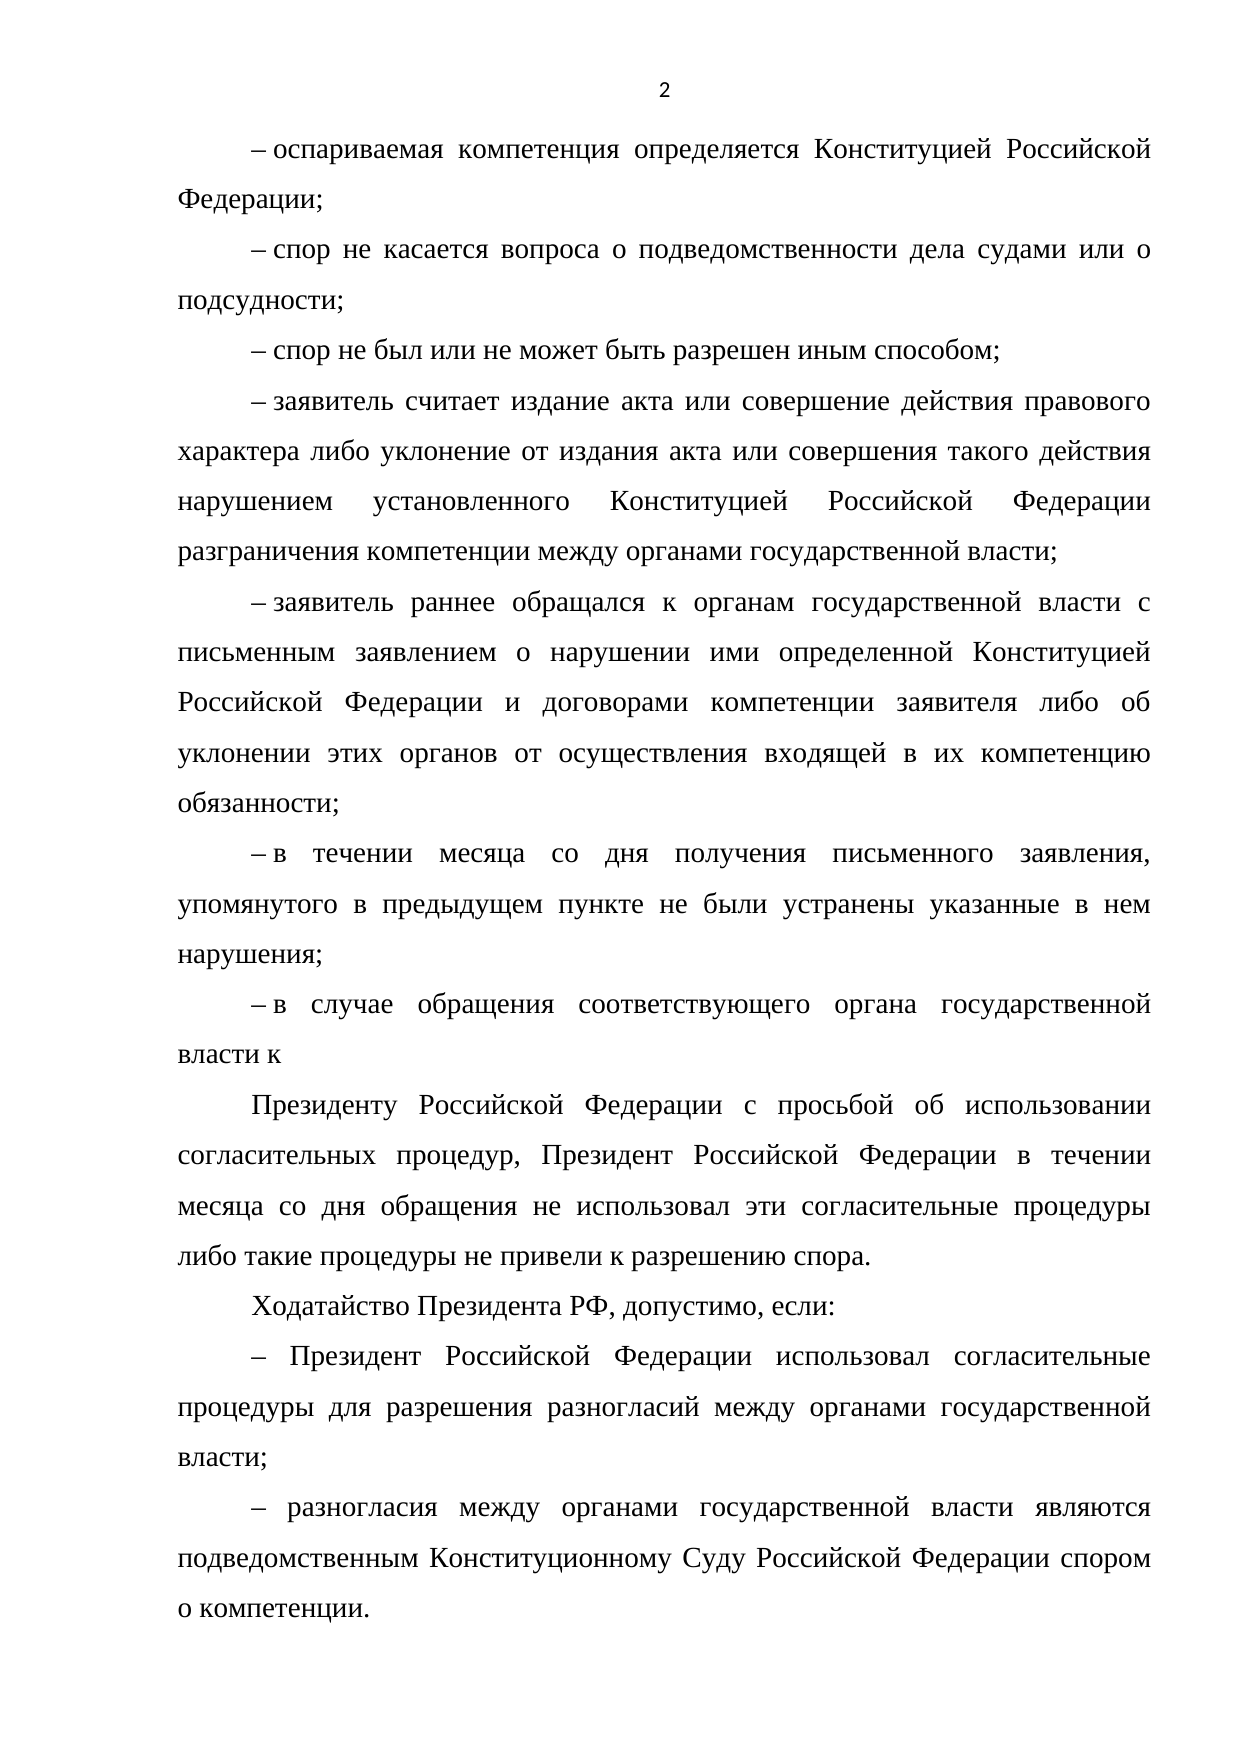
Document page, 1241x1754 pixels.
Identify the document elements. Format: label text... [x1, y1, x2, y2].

list – в случае обращения соответствующего органа государственной власти к [177, 986, 1152, 1070]
list – в течении месяца со дня получения письменного заявления, упомянутого в предыдущем пункте не были устранены указанные в нем нарушения; [177, 835, 1152, 969]
list – спор не был или не может быть разрешен иным способом; [177, 332, 1152, 366]
list – Президент Российской Федерации использовал согласительные процедуры для разрешения разногласий между органами государственной власти; [177, 1338, 1152, 1473]
list Ходатайство Президента РФ, допустимо, если: [177, 1288, 1152, 1322]
list – разногласия между органами государственной власти являются подведомственным Конституционному Суду Российской Федерации спором о компетенции. [177, 1489, 1152, 1624]
list – оспариваемая компетенция определяется Конституцией Российской Федерации; [177, 131, 1152, 215]
list Президенту Российской Федерации с просьбой об использовании согласительных процедур, Президент Российской Федерации в течении месяца со дня обращения не использовал эти согласительные процедуры либо такие процедуры не привели к разрешению спора. [177, 1087, 1152, 1271]
list – спор не касается вопроса о подведомственности дела судами или о подсудности; [177, 232, 1152, 316]
list – заявитель раннее обращался к органам государственной власти с письменным заявлением о нарушении ими определенной Конституцией Российской Федерации и договорами компетенции заявителя либо об уклонении этих органов от осуществления входящей в их компетенцию обязанности; [177, 584, 1152, 819]
list – заявитель считает издание акта или совершение действия правового характера либо уклонение от издания акта или совершения такого действия нарушением установленного Конституцией Российской Федерации разграничения компетенции между органами государственной власти; [177, 383, 1152, 567]
